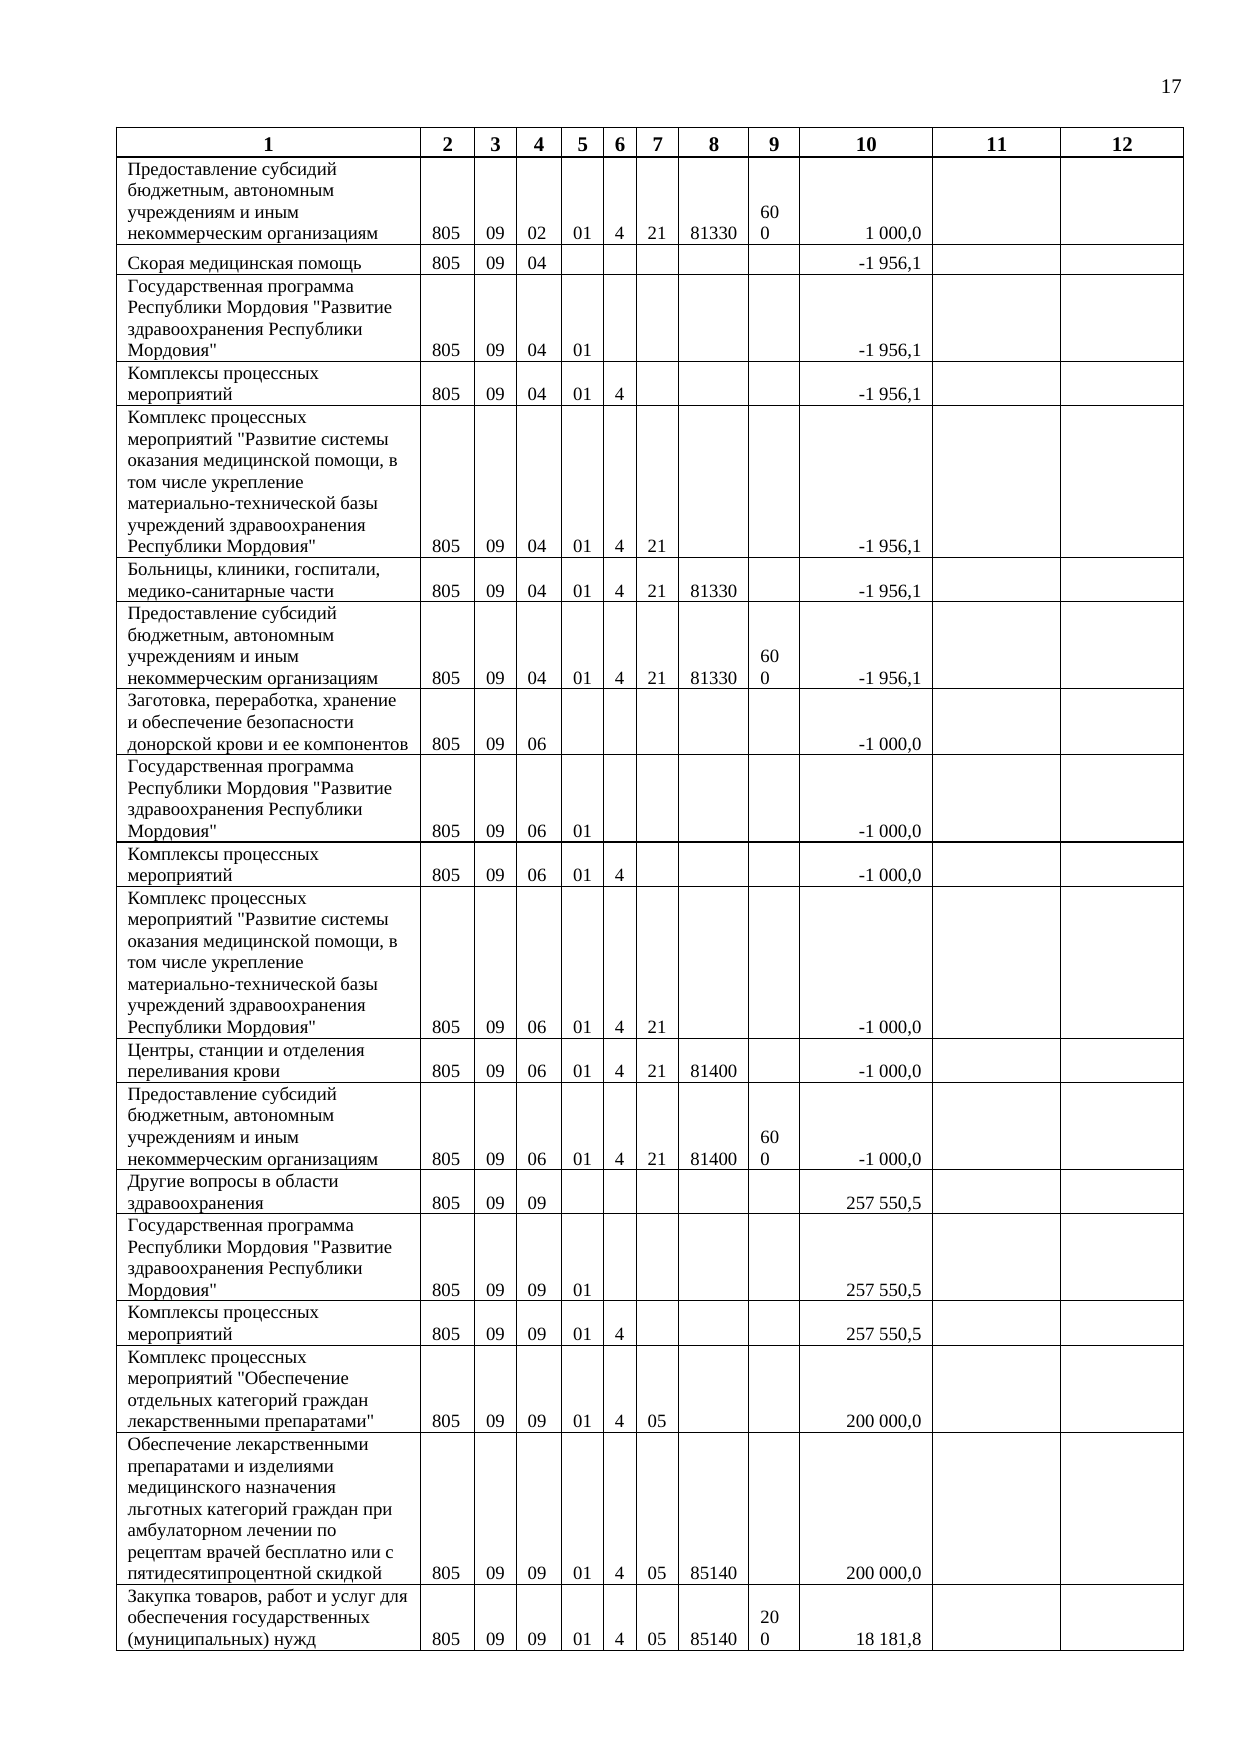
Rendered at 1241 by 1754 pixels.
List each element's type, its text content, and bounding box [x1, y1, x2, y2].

table_cell 04 [517, 245, 561, 273]
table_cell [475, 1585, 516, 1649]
table_cell [933, 843, 1060, 886]
table_cell [749, 843, 799, 886]
table_cell [933, 602, 1060, 688]
table_cell [749, 406, 799, 557]
table_cell 09 [475, 689, 516, 754]
table_cell [933, 362, 1060, 405]
table_cell [562, 689, 603, 754]
table_cell [637, 1170, 678, 1213]
table_cell [1061, 755, 1183, 841]
table_cell Предоставление субсидий бюджетным, автономным учреждениям и иным некоммерческим организациям [117, 1083, 420, 1169]
table_cell [749, 887, 799, 1037]
table_cell -1 000,0 [800, 755, 932, 841]
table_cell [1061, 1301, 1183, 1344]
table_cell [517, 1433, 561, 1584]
table_cell [749, 755, 799, 841]
table_cell [933, 1170, 1060, 1213]
table_cell [1061, 245, 1183, 273]
table_cell 257 550,5 [800, 1214, 932, 1300]
table_cell [1061, 1083, 1183, 1169]
table_cell 21 [637, 1083, 678, 1169]
table_cell [637, 1214, 678, 1300]
table_cell [933, 689, 1060, 754]
table_cell 81400 [679, 1083, 748, 1169]
table_cell [749, 1170, 799, 1213]
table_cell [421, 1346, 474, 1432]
table_cell 09 [475, 602, 516, 688]
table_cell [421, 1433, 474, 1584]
table_cell [1061, 406, 1183, 557]
table_cell [1061, 362, 1183, 405]
table_cell 01 [562, 275, 603, 361]
table_cell 01 [562, 1214, 603, 1300]
table_header 7 [637, 128, 678, 156]
table_cell 21 [637, 602, 678, 688]
table_cell [1061, 843, 1183, 886]
table_cell [604, 689, 636, 754]
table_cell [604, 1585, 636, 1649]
table_cell [933, 755, 1060, 841]
table_cell -1 000,0 [800, 689, 932, 754]
table_cell [679, 887, 748, 1037]
table_header 2 [421, 128, 474, 156]
table_cell 805 [421, 843, 474, 886]
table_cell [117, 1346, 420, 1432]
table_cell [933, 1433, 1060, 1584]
table_cell [749, 1039, 799, 1082]
table_cell 09 [475, 1301, 516, 1344]
table_cell 09 [475, 843, 516, 886]
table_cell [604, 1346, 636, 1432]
table_cell [562, 245, 603, 273]
table_cell 805 [421, 406, 474, 557]
table_cell 805 [421, 1301, 474, 1344]
table_cell -1 956,1 [800, 406, 932, 557]
table_cell [933, 406, 1060, 557]
table_cell [749, 275, 799, 361]
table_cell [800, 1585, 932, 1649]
table_cell -1 000,0 [800, 843, 932, 886]
table_cell 805 [421, 689, 474, 754]
table_cell 805 [421, 755, 474, 841]
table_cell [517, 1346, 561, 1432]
table_cell 01 [562, 1039, 603, 1082]
table_cell 04 [517, 406, 561, 557]
table_cell [562, 1170, 603, 1213]
table_cell [604, 245, 636, 273]
table_cell Государственная программа Республики Мордовия "Развитие здравоохранения Республики Мордовия" [117, 275, 420, 361]
table_cell 21 [637, 1039, 678, 1082]
table_cell [1061, 689, 1183, 754]
table_cell [933, 887, 1060, 1037]
table_cell 4 [604, 1039, 636, 1082]
table_cell 805 [421, 275, 474, 361]
table_cell Предоставление субсидий бюджетным, автономным учреждениям и иным некоммерческим организациям [117, 602, 420, 688]
table_cell [679, 245, 748, 273]
table_cell [749, 362, 799, 405]
table_cell 600 [749, 602, 799, 688]
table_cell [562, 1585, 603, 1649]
table_cell [679, 755, 748, 841]
table_cell 02 [517, 158, 561, 244]
table_cell 4 [604, 602, 636, 688]
table_cell [604, 1170, 636, 1213]
table_cell 01 [562, 558, 603, 601]
table_cell 805 [421, 1170, 474, 1213]
table_cell 81400 [679, 1039, 748, 1082]
table_cell 09 [517, 1170, 561, 1213]
table_header 11 [933, 128, 1060, 156]
table_header 6 [604, 128, 636, 156]
table_cell 09 [475, 755, 516, 841]
table_cell 09 [475, 558, 516, 601]
table_header 12 [1061, 128, 1183, 156]
table_cell 09 [475, 1214, 516, 1300]
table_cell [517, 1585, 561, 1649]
table_cell [933, 245, 1060, 273]
table_cell [1061, 887, 1183, 1037]
table_cell 805 [421, 558, 474, 601]
table_cell 81330 [679, 602, 748, 688]
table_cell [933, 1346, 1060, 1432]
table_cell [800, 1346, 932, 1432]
table_cell 06 [517, 755, 561, 841]
table_cell -1 000,0 [800, 1083, 932, 1169]
table_cell [637, 362, 678, 405]
table_cell 4 [604, 843, 636, 886]
table_header 8 [679, 128, 748, 156]
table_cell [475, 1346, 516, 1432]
table_cell 06 [517, 1039, 561, 1082]
table_cell [933, 1214, 1060, 1300]
table_cell 805 [421, 1214, 474, 1300]
table_cell Государственная программа Республики Мордовия "Развитие здравоохранения Республики Мордовия" [117, 1214, 420, 1300]
table_cell -1 956,1 [800, 362, 932, 405]
table_cell [933, 158, 1060, 244]
table_cell [679, 1214, 748, 1300]
table_cell -1 956,1 [800, 558, 932, 601]
table_cell [637, 755, 678, 841]
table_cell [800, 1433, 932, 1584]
table_cell 257 550,5 [800, 1170, 932, 1213]
table_cell [679, 275, 748, 361]
table_cell [1061, 1170, 1183, 1213]
table_cell 04 [517, 602, 561, 688]
table_cell 06 [517, 689, 561, 754]
table_cell 4 [604, 362, 636, 405]
table_cell 805 [421, 887, 474, 1037]
table_cell 01 [562, 158, 603, 244]
table_cell [1061, 602, 1183, 688]
table_cell [679, 843, 748, 886]
table_cell Комплексы процессных мероприятий [117, 843, 420, 886]
table_cell 09 [475, 887, 516, 1037]
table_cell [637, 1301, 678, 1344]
table_cell Государственная программа Республики Мордовия "Развитие здравоохранения Республики Мордовия" [117, 755, 420, 841]
table_header 5 [562, 128, 603, 156]
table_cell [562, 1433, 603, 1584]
table_cell 805 [421, 1083, 474, 1169]
table_cell 01 [562, 406, 603, 557]
table_cell 09 [475, 1170, 516, 1213]
table_cell [1061, 158, 1183, 244]
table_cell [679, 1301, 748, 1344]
table_cell -1 956,1 [800, 602, 932, 688]
table_cell Заготовка, переработка, хранение и обеспечение безопасности донорской крови и ее компонентов [117, 689, 420, 754]
table_cell 805 [421, 1039, 474, 1082]
table_cell 04 [517, 362, 561, 405]
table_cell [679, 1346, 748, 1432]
table_cell [604, 755, 636, 841]
table_cell 01 [562, 843, 603, 886]
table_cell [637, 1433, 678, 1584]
table_header 9 [749, 128, 799, 156]
table_cell 4 [604, 558, 636, 601]
table_cell 09 [475, 1083, 516, 1169]
table_cell Скорая медицинская помощь [117, 245, 420, 273]
table_cell 09 [475, 158, 516, 244]
table_cell Центры, станции и отделения переливания крови [117, 1039, 420, 1082]
table_cell 805 [421, 158, 474, 244]
table_cell 09 [475, 362, 516, 405]
table_cell [604, 275, 636, 361]
table_cell 81330 [679, 558, 748, 601]
table_cell 805 [421, 602, 474, 688]
table_cell 04 [517, 275, 561, 361]
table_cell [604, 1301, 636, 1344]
table_cell 600 [749, 158, 799, 244]
table_cell 01 [562, 887, 603, 1037]
table_cell 01 [562, 602, 603, 688]
table_header 10 [800, 128, 932, 156]
table_cell 21 [637, 887, 678, 1037]
table_cell 805 [421, 362, 474, 405]
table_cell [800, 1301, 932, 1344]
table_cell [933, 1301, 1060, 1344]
table_cell 09 [517, 1301, 561, 1344]
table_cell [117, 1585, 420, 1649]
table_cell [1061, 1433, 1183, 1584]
table_cell -1 956,1 [800, 245, 932, 273]
table_cell -1 000,0 [800, 1039, 932, 1082]
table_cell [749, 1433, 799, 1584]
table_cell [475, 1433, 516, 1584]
table_cell -1 000,0 [800, 887, 932, 1037]
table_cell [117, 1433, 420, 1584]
table_cell [1061, 275, 1183, 361]
table_cell [933, 1039, 1060, 1082]
table_cell 4 [604, 887, 636, 1037]
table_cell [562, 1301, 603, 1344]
table_cell Комплексы процессных мероприятий [117, 1301, 420, 1344]
table_cell Предоставление субсидий бюджетным, автономным учреждениям и иным некоммерческим организациям [117, 158, 420, 244]
table_header 1 [117, 128, 420, 156]
table_cell 04 [517, 558, 561, 601]
table_cell 21 [637, 406, 678, 557]
table_cell 09 [517, 1214, 561, 1300]
table_cell 21 [637, 558, 678, 601]
table_cell 06 [517, 1083, 561, 1169]
table_cell 1 000,0 [800, 158, 932, 244]
table_cell [637, 275, 678, 361]
table_cell 01 [562, 755, 603, 841]
table_cell 600 [749, 1083, 799, 1169]
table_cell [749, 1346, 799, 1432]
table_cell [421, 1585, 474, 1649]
table_cell 4 [604, 1083, 636, 1169]
table_cell Больницы, клиники, госпитали, медико-санитарные части [117, 558, 420, 601]
table_cell [1061, 1039, 1183, 1082]
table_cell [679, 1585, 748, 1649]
table_cell [604, 1214, 636, 1300]
table_cell [679, 1170, 748, 1213]
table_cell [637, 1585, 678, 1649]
table_cell [1061, 558, 1183, 601]
table_cell [637, 843, 678, 886]
table_cell [637, 689, 678, 754]
table_cell 01 [562, 1083, 603, 1169]
table_cell [679, 406, 748, 557]
table_cell 21 [637, 158, 678, 244]
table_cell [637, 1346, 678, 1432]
table_cell Комплексы процессных мероприятий [117, 362, 420, 405]
table_cell 09 [475, 406, 516, 557]
table_cell [749, 558, 799, 601]
table_cell [679, 362, 748, 405]
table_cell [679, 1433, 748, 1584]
table_cell [933, 275, 1060, 361]
table_cell 06 [517, 887, 561, 1037]
table_cell 09 [475, 275, 516, 361]
table_cell 4 [604, 158, 636, 244]
table_cell [749, 689, 799, 754]
table_cell [679, 689, 748, 754]
table_cell 4 [604, 406, 636, 557]
table_cell [637, 245, 678, 273]
table_cell 81330 [679, 158, 748, 244]
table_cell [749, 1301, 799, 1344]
table_header 3 [475, 128, 516, 156]
table_cell Другие вопросы в области здравоохранения [117, 1170, 420, 1213]
table_cell [933, 1083, 1060, 1169]
table_cell 09 [475, 245, 516, 273]
table_cell 09 [475, 1039, 516, 1082]
table_cell 06 [517, 843, 561, 886]
table_cell [1061, 1214, 1183, 1300]
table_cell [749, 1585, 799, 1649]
table_cell 01 [562, 362, 603, 405]
table_cell -1 956,1 [800, 275, 932, 361]
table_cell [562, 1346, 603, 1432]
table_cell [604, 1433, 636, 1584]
table_cell [749, 1214, 799, 1300]
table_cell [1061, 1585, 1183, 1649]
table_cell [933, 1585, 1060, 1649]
table_cell 805 [421, 245, 474, 273]
table_header 4 [517, 128, 561, 156]
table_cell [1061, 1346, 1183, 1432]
table_cell [933, 558, 1060, 601]
table_cell [749, 245, 799, 273]
